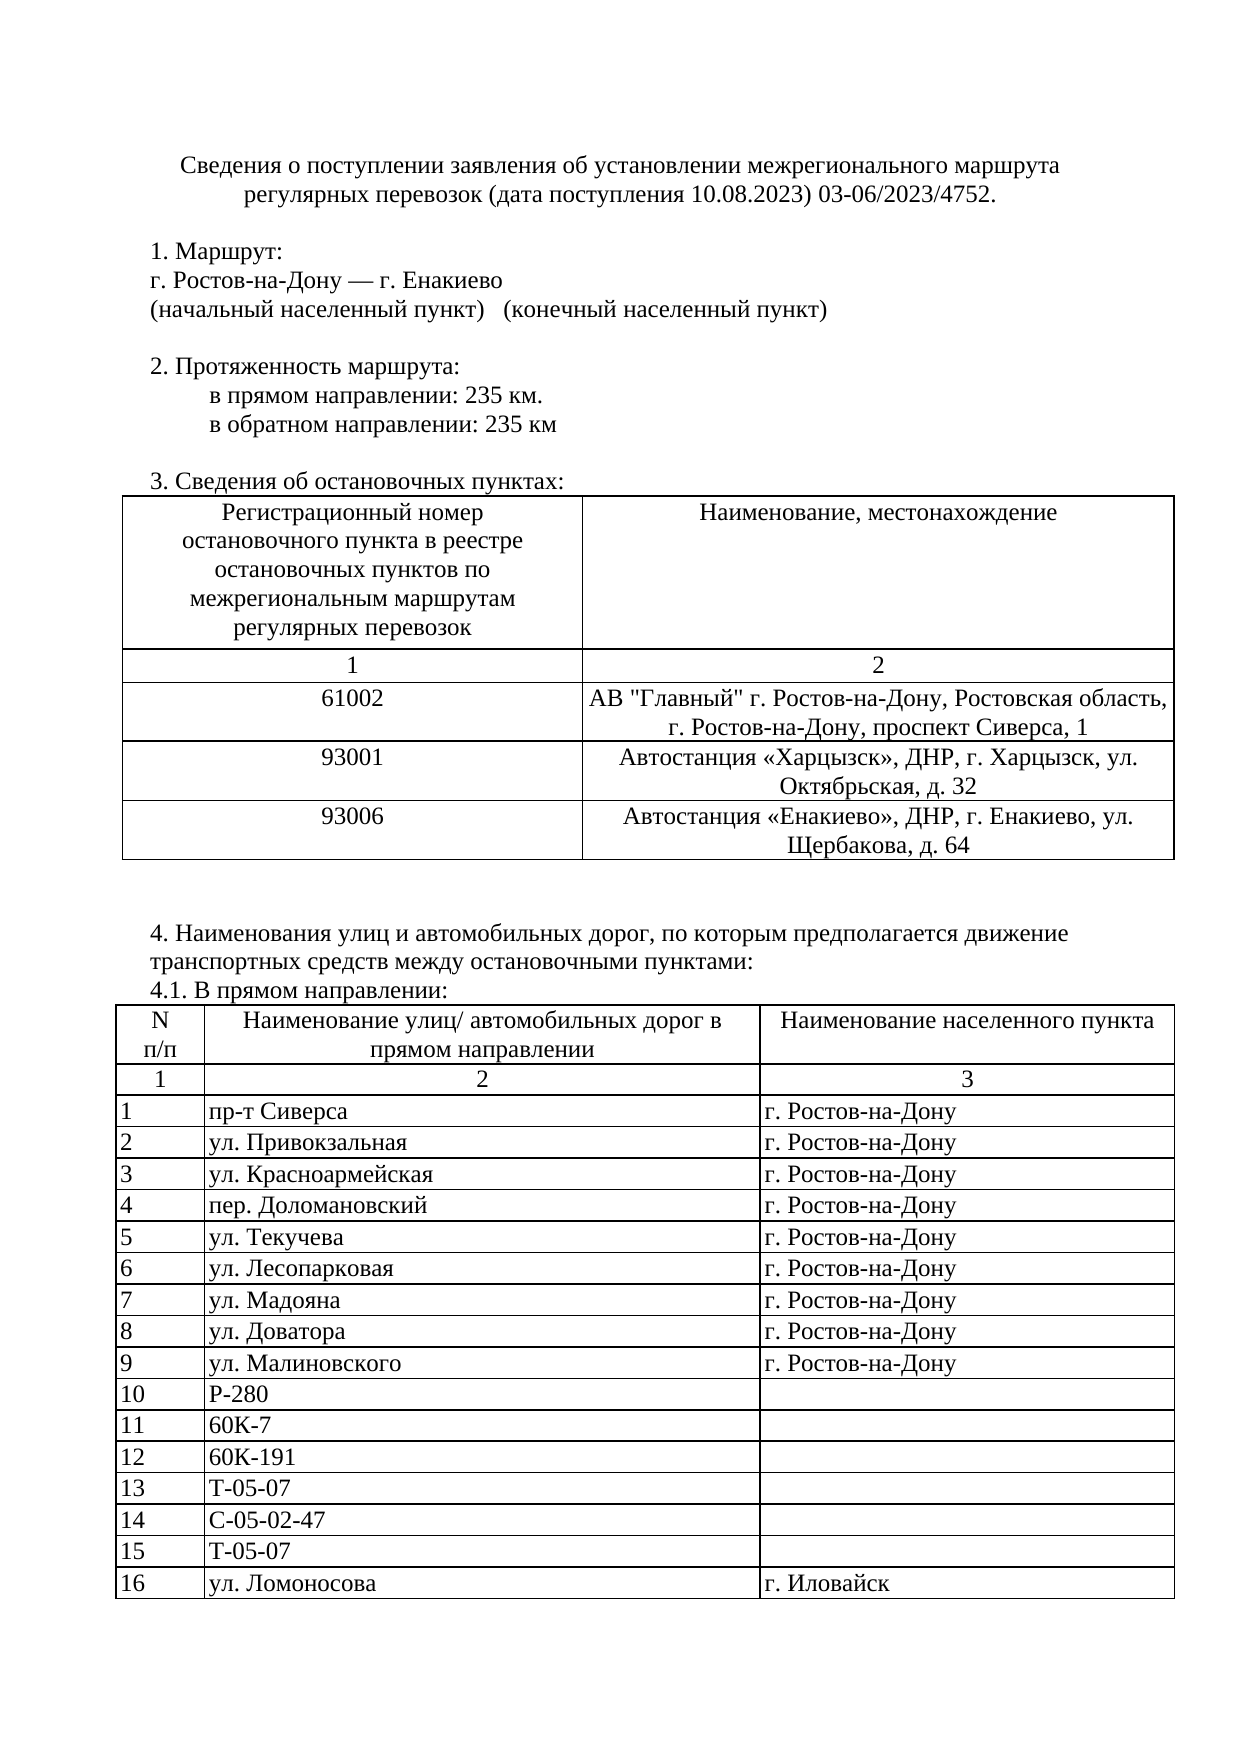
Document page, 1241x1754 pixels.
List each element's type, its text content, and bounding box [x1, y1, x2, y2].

table_cell г. Иловайск [761, 1568, 1174, 1598]
table_cell 4 [117, 1190, 204, 1220]
table_cell ул. Текучева [205, 1222, 759, 1252]
table_cell ул. Малиновского [205, 1348, 759, 1377]
text в прямом направлении: 235 км. [150, 380, 1090, 409]
text 3. Сведения об остановочных пунктах: [150, 466, 1090, 495]
table_cell Т-05-07 [205, 1473, 759, 1503]
table_cell 16 [117, 1568, 204, 1598]
table_cell 1 [117, 1065, 204, 1094]
table_cell г. Ростов-на-Дону [761, 1159, 1174, 1189]
text (начальный населенный пункт) (конечный населенный пункт) [150, 294, 1090, 322]
table_cell [761, 1379, 1174, 1409]
table_cell 12 [117, 1442, 204, 1472]
table_cell г. Ростов-на-Дону [761, 1253, 1174, 1283]
table_cell 11 [117, 1411, 204, 1440]
table_cell ул. Лесопарковая [205, 1253, 759, 1283]
table_cell 14 [117, 1505, 204, 1535]
table_cell ул. Мадояна [205, 1285, 759, 1314]
table_cell 9 [117, 1348, 204, 1377]
table_cell г. Ростов-на-Дону [761, 1285, 1174, 1314]
table_header Наименование населенного пункта [761, 1006, 1174, 1063]
table_cell 7 [117, 1285, 204, 1314]
table_cell пер. Доломановский [205, 1190, 759, 1220]
table_cell ул. Привокзальная [205, 1127, 759, 1157]
text г. Ростов-на-Дону — г. Енакиево [150, 265, 1090, 294]
table_cell г. Ростов-на-Дону [761, 1348, 1174, 1377]
table_cell С-05-02-47 [205, 1505, 759, 1535]
table_cell 2 [583, 650, 1173, 681]
table_cell 93001 [123, 742, 582, 799]
table_cell 10 [117, 1379, 204, 1409]
table_cell [761, 1473, 1174, 1503]
table_cell 2 [117, 1127, 204, 1157]
table_cell г. Ростов-на-Дону [761, 1316, 1174, 1346]
table_cell 5 [117, 1222, 204, 1252]
table_cell АВ "Главный" г. Ростов-на-Дону, Ростовская область, г. Ростов-на-Дону, проспект Сиверса, 1 [583, 683, 1173, 740]
table_cell ул. Красноармейская [205, 1159, 759, 1189]
table_cell 60К-191 [205, 1442, 759, 1472]
table_cell 60К-7 [205, 1411, 759, 1440]
table_cell [761, 1442, 1174, 1472]
table_header Наименование улиц/ автомобильных дорог в прямом направлении [205, 1006, 759, 1063]
text в обратном направлении: 235 км [150, 409, 1090, 437]
table_cell 6 [117, 1253, 204, 1283]
table_cell 8 [117, 1316, 204, 1346]
table_cell ул. Ломоносова [205, 1568, 759, 1598]
table_cell 13 [117, 1473, 204, 1503]
table_cell Р-280 [205, 1379, 759, 1409]
table_cell г. Ростов-на-Дону [761, 1127, 1174, 1157]
table_cell 1 [123, 650, 582, 681]
table_cell г. Ростов-на-Дону [761, 1190, 1174, 1220]
text 2. Протяженность маршрута: [150, 351, 1090, 380]
table_cell [761, 1536, 1174, 1566]
table_cell 61002 [123, 683, 582, 740]
table_cell 1 [117, 1096, 204, 1126]
text 4.1. В прямом направлении: [150, 975, 1090, 1004]
table_header N п/п [117, 1006, 204, 1063]
text Сведения о поступлении заявления об установлении межрегионального маршрута регулярных перевозок (дата поступления 10.08.2023) 03-06/2023/4752. [150, 150, 1090, 207]
table_cell Автостанция «Харцызск», ДНР, г. Харцызск, ул. Октябрьская, д. 32 [583, 742, 1173, 799]
table_cell [761, 1411, 1174, 1440]
table_cell г. Ростов-на-Дону [761, 1222, 1174, 1252]
table_header Наименование, местонахождение [583, 497, 1173, 648]
table_cell 2 [205, 1065, 759, 1094]
table_cell 15 [117, 1536, 204, 1566]
table_cell Автостанция «Енакиево», ДНР, г. Енакиево, ул. Щербакова, д. 64 [583, 801, 1173, 858]
table_cell пр-т Сиверса [205, 1096, 759, 1126]
table_header Регистрационный номер остановочного пункта в реестре остановочных пунктов по межрегиональным маршрутам регулярных перевозок [123, 497, 582, 648]
text 1. Маршрут: [150, 236, 1090, 265]
table_cell 3 [761, 1065, 1174, 1094]
text 4. Наименования улиц и автомобильных дорог, по которым предполагается движение транспортных средств между остановочными пунктами: [150, 918, 1090, 975]
table_cell 3 [117, 1159, 204, 1189]
table_cell ул. Доватора [205, 1316, 759, 1346]
table_cell Т-05-07 [205, 1536, 759, 1566]
table_cell г. Ростов-на-Дону [761, 1096, 1174, 1126]
table_cell [761, 1505, 1174, 1535]
table_cell 93006 [123, 801, 582, 858]
